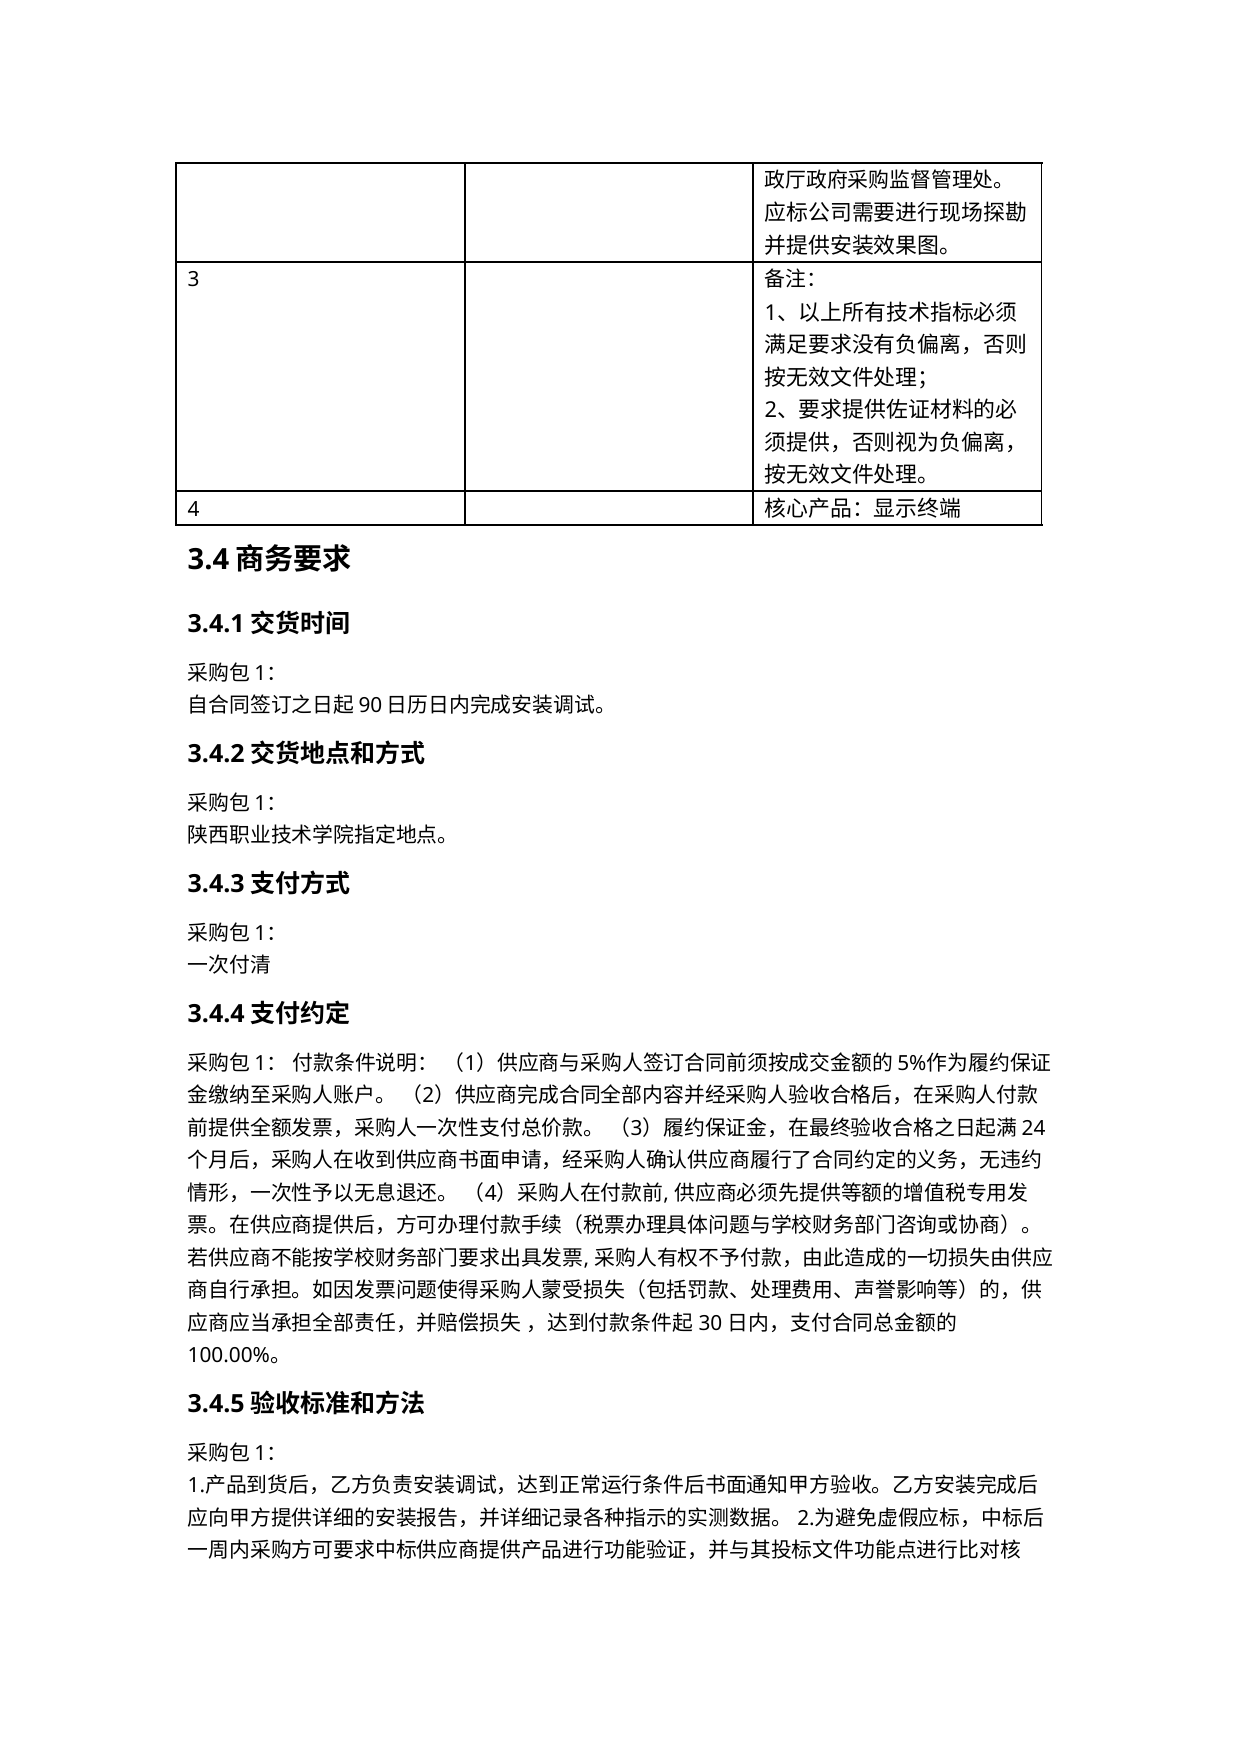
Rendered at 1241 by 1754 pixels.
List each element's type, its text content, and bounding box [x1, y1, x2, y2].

text 采购包1： [187, 656, 1053, 688]
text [187, 1468, 1053, 1566]
text 采购包1： 付款条件说明： （1）供应商与采购人签订合同前须按成交金额的5%作为履约保证金缴纳至采购人账户。 （2）供应商完成合同全部内容并经采购人验收合格后，在采购人付款前提供全额发票，采购人一次性支付总价款。 （3）履约保证金，在最终验收合格之日起满24个月后，采购人在收到供应商书面申请，经采购人确认供应商履行了合同约定的义务，无违约情形，一次性予以无息退还。 （4）采购人在付款前, 供应商必须先提供等额的增值税专用发票。在供应商提供后，方可办理付款手续（税票办理具体问题与学校财务部门咨询或协商）。若供应商不能按学校财务部门要求出具发票, 采购人有权不予付款，由此造成的一切损失由供应商自行承担。如因发票问题使得采购人蒙受损失（包括罚款、处理费用、声誉影响等）的，供应商应当承担全部责任，并赔偿损失 ，达到付款条件起 30 日内，支付合同总金额的 100.00%。 [187, 1046, 1053, 1371]
table_cell 3 [177, 263, 464, 490]
table_cell [466, 263, 752, 490]
table_cell 备注： 1、以上所有技术指标必须满足要求没有负偏离，否则按无效文件处理； 2、要求提供佐证材料的必须提供，否则视为负偏离，按无效文件处理。 [754, 263, 1041, 490]
text 3.4.1交货时间 [187, 591, 1053, 656]
text 3.4.3支付方式 [187, 851, 1053, 916]
text 一次付清 [187, 948, 1053, 981]
table_cell 2 [177, 164, 464, 261]
table_cell 4 [177, 492, 464, 524]
text 自合同签订之日起90日历日内完成安装调试。 [187, 688, 1053, 721]
table_cell 核心产品：显示终端 [754, 492, 1041, 524]
table_cell [466, 492, 752, 524]
text 采购包1： [187, 916, 1053, 948]
text 陕西职业技术学院指定地点。 [187, 818, 1053, 851]
text 采购包1： [187, 1436, 1053, 1468]
text 3.4.4支付约定 [187, 981, 1053, 1046]
text 3.4商务要求 [187, 526, 1053, 591]
text 采购包1： [187, 786, 1053, 818]
text 3.4.5验收标准和方法 [187, 1371, 1053, 1436]
table_cell [466, 164, 752, 261]
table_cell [754, 164, 1041, 261]
text 3.4.2交货地点和方式 [187, 721, 1053, 786]
